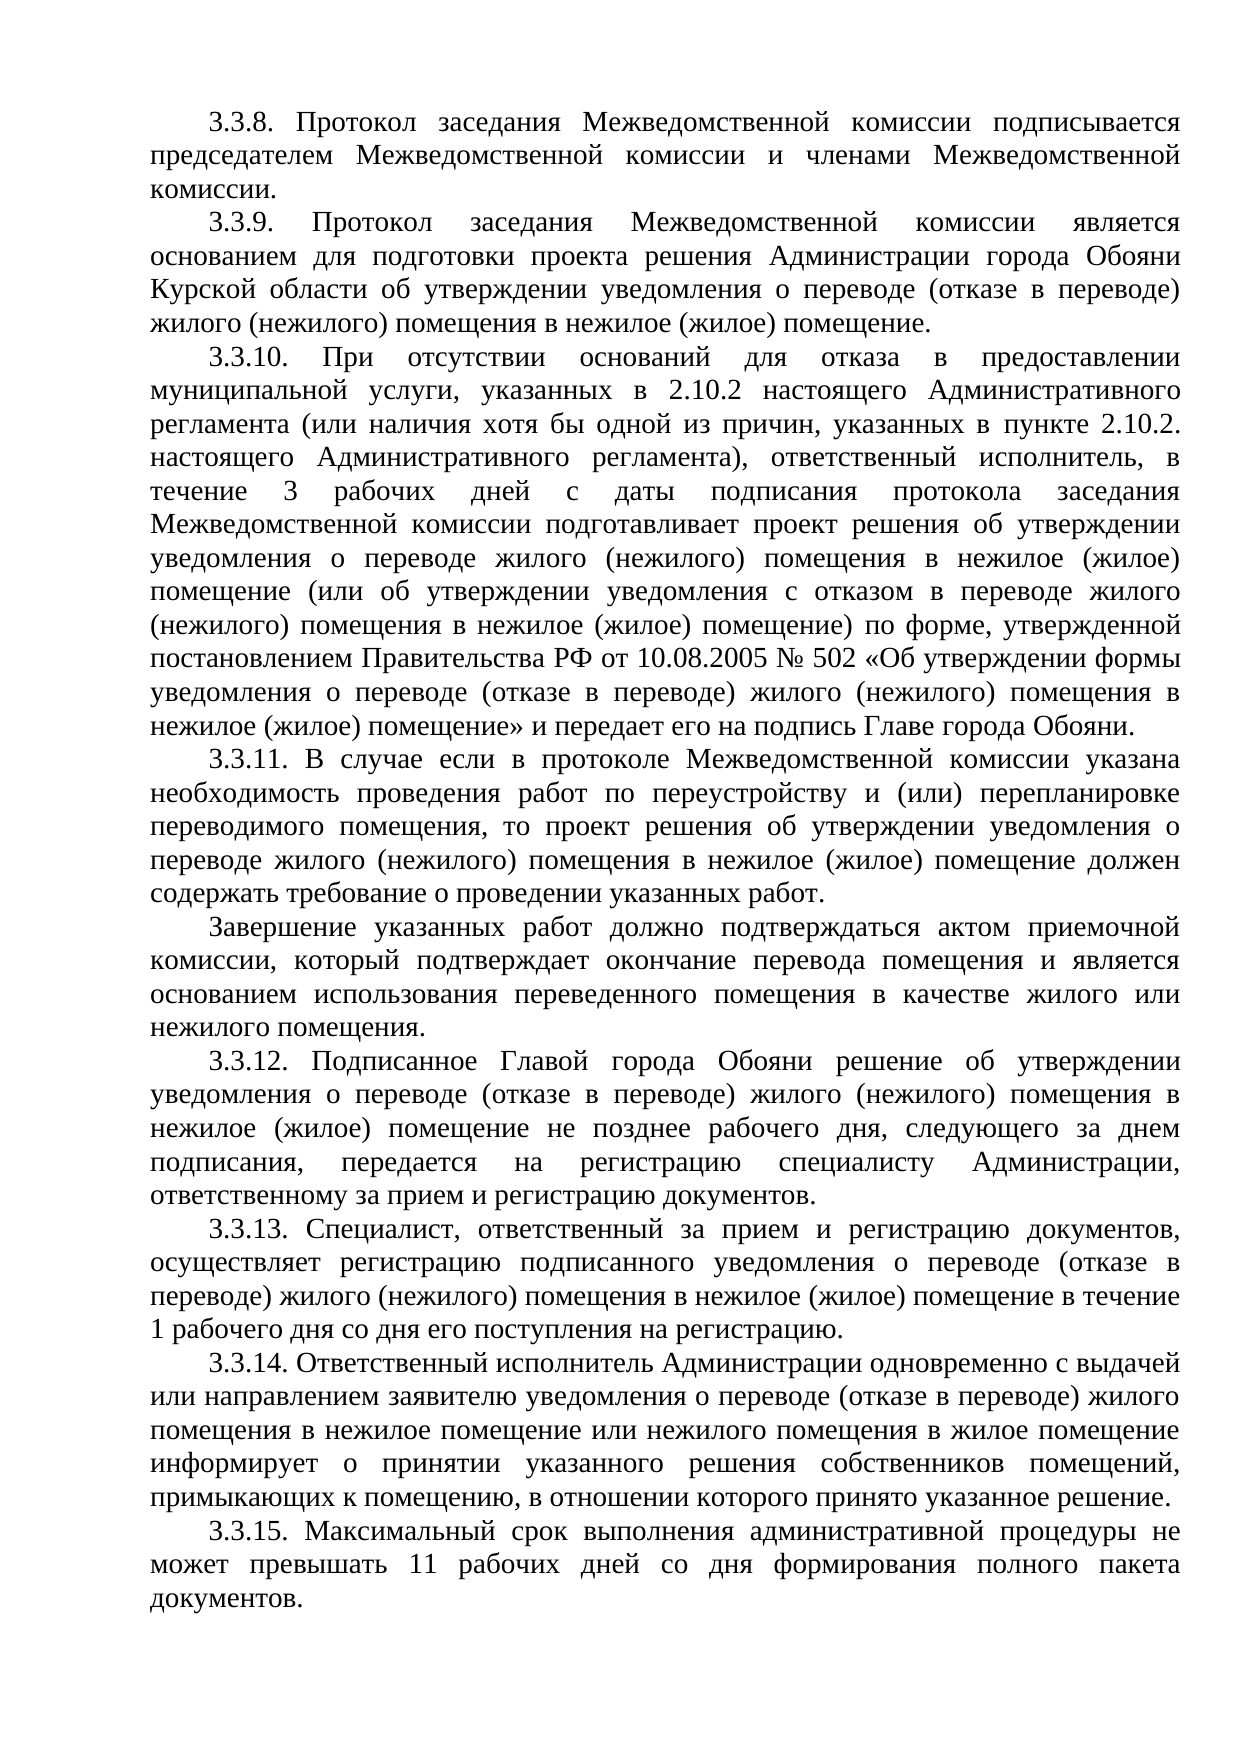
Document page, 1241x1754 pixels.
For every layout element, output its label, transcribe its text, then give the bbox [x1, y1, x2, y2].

text 3.3.14. Ответственный исполнитель Администрации одновременно с выдачей или направлением заявителю уведомления о переводе (отказе в переводе) жилого помещения в нежилое помещение или нежилого помещения в жилое помещение информирует о принятии указанного решения собственников помещений, примыкающих к помещению, в отношении которого принято указанное решение. [150, 1345, 1181, 1513]
text 3.3.13. Специалист, ответственный за прием и регистрацию документов, осуществляет регистрацию подписанного уведомления о переводе (отказе в переводе) жилого (нежилого) помещения в нежилое (жилое) помещение в течение 1 рабочего дня со дня его поступления на регистрацию. [150, 1211, 1181, 1345]
text 3.3.10. При отсутствии оснований для отказа в предоставлении муниципальной услуги, указанных в 2.10.2 настоящего Административного регламента (или наличия хотя бы одной из причин, указанных в пункте 2.10.2. настоящего Административного регламента), ответственный исполнитель, в течение 3 рабочих дней с даты подписания протокола заседания Межведомственной комиссии подготавливает проект решения об утверждении уведомления о переводе жилого (нежилого) помещения в нежилое (жилое) помещение (или об утверждении уведомления с отказом в переводе жилого (нежилого) помещения в нежилое (жилое) помещение) по форме, утвержденной постановлением Правительства РФ от 10.08.2005 № 502 «Об утверждении формы уведомления о переводе (отказе в переводе) жилого (нежилого) помещения в нежилое (жилое) помещение» и передает его на подпись Главе города Обояни. [150, 339, 1181, 741]
text Завершение указанных работ должно подтверждаться актом приемочной комиссии, который подтверждает окончание перевода помещения и является основанием использования переведенного помещения в качестве жилого или нежилого помещения. [150, 909, 1181, 1043]
text 3.3.11. В случае если в протоколе Межведомственной комиссии указана необходимость проведения работ по переустройству и (или) перепланировке переводимого помещения, то проект решения об утверждении уведомления о переводе жилого (нежилого) помещения в нежилое (жилое) помещение должен содержать требование о проведении указанных работ. [150, 741, 1181, 909]
text 3.3.8. Протокол заседания Межведомственной комиссии подписывается председателем Межведомственной комиссии и членами Межведомственной комиссии. [150, 104, 1181, 204]
text 3.3.9. Протокол заседания Межведомственной комиссии является основанием для подготовки проекта решения Администрации города Обояни Курской области об утверждении уведомления о переводе (отказе в переводе) жилого (нежилого) помещения в нежилое (жилое) помещение. [150, 204, 1181, 339]
text 3.3.12. Подписанное Главой города Обояни решение об утверждении уведомления о переводе (отказе в переводе) жилого (нежилого) помещения в нежилое (жилое) помещение не позднее рабочего дня, следующего за днем подписания, передается на регистрацию специалисту Администрации, ответственному за прием и регистрацию документов. [150, 1043, 1181, 1211]
text 3.3.15. Максимальный срок выполнения административной процедуры не может превышать 11 рабочих дней со дня формирования полного пакета документов. [150, 1513, 1181, 1613]
